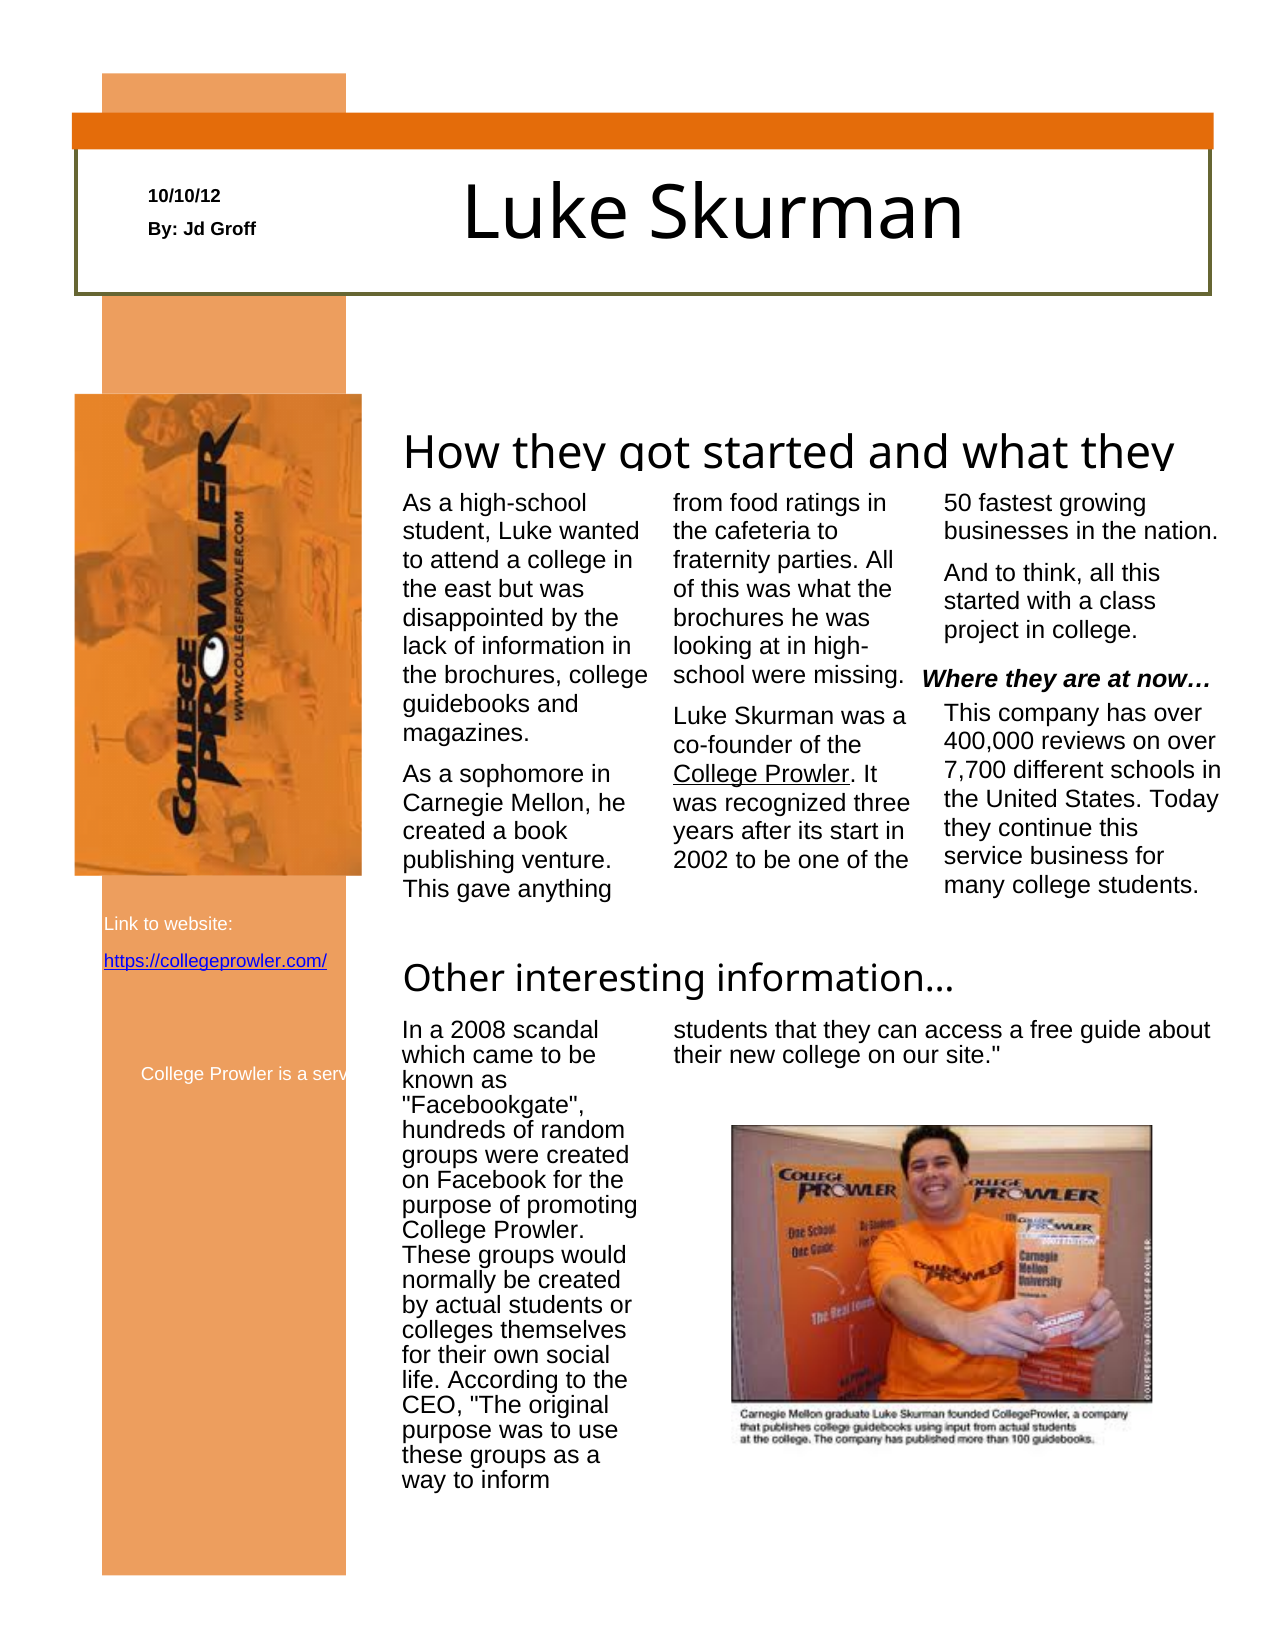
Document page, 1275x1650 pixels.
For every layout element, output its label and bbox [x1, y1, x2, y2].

picture [75, 394, 361, 875]
picture [731, 1125, 1153, 1457]
